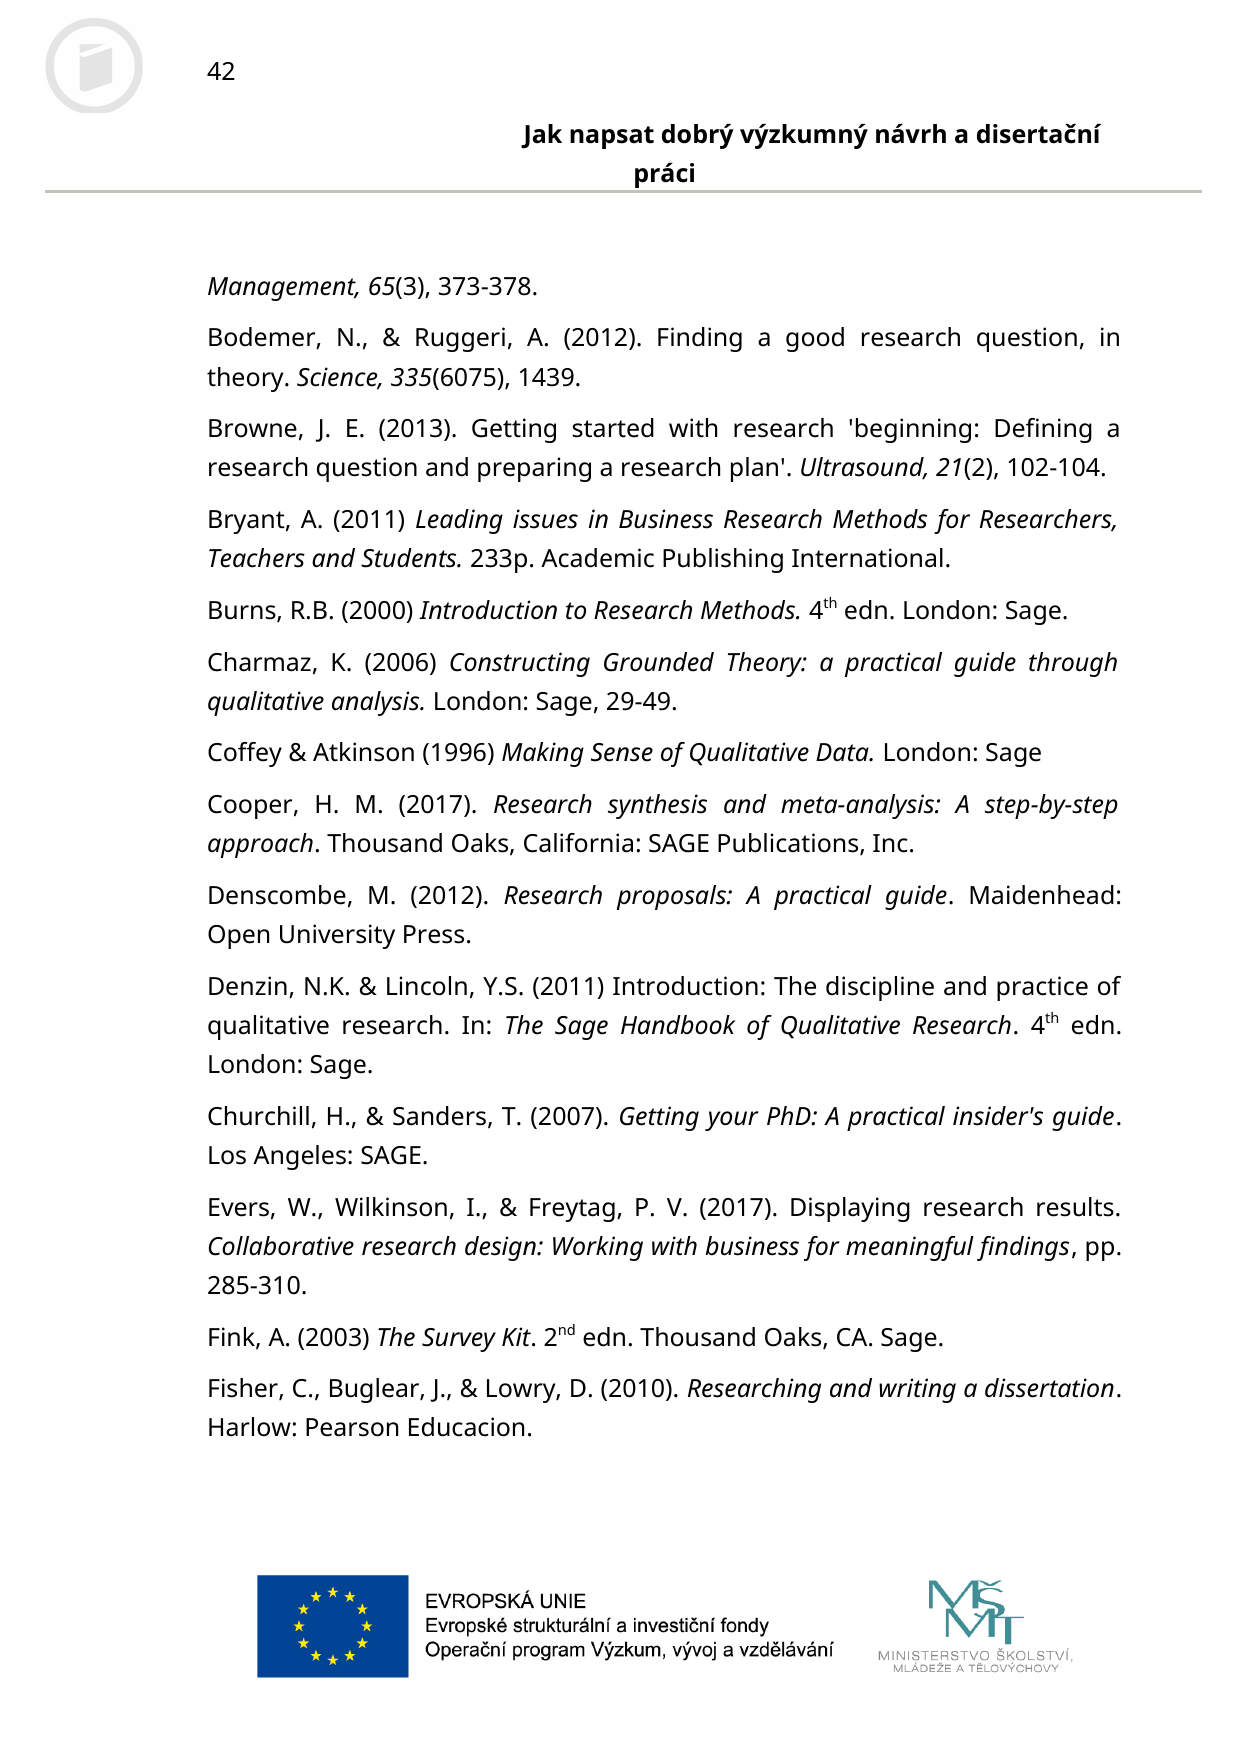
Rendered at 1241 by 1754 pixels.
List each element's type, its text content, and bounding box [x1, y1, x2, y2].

text Fisher, C., Buglear, J., & Lowry, D. (2010). Researching and writing a dissertation. Harlow: Pearson Educacion. [207, 1371, 1122, 1444]
text Cooper, H. M. (2017). Research synthesis and meta-analysis: A step-by-step approach. Thousand Oaks, California: SAGE Publications, Inc. [207, 787, 1122, 860]
text Churchill, H., & Sanders, T. (2007). Getting your PhD: A practical insider's guide. Los Angeles: SAGE. [207, 1098, 1122, 1172]
text Evers, W., Wilkinson, I., & Freytag, P. V. (2017). Displaying research results. Collaborative research design: Working with business for meaningful findings, pp. 285-310. [207, 1189, 1122, 1302]
picture [206, 1524, 1123, 1728]
text Bodemer, N., & Ruggeri, A. (2012). Finding a good research question, in theory. Science, 335(6075), 1439. [207, 320, 1122, 393]
text Browne, J. E. (2013). Getting started with research 'beginning: Defining a research question and preparing a research plan'. Ultrasound, 21(2), 102-104. [207, 411, 1122, 484]
text Charmaz, K. (2006) Constructing Grounded Theory: a practical guide through qualitative analysis. London: Sage, 29-49. [207, 644, 1122, 717]
text Fink, A. (2003) The Survey Kit. 2nd edn. Thousand Oaks, CA. Sage. [207, 1319, 1122, 1353]
text Coffey & Atkinson (1996) Making Sense of Qualitative Data. London: Sage [207, 735, 1122, 769]
text Denscombe, M. (2012). Research proposals: A practical guide. Maidenhead: Open University Press. [207, 877, 1122, 951]
text Burns, R.B. (2000) Introduction to Research Methods. 4th edn. London: Sage. [207, 592, 1122, 627]
text Denzin, N.K. & Lincoln, Y.S. (2011) Introduction: The discipline and practice of qualitative research. In: The Sage Handbook of Qualitative Research. 4th edn. London: Sage. [207, 968, 1122, 1081]
text Bryant, A. (2011) Leading issues in Business Research Methods for Researchers, Teachers and Students. 233p. Academic Publishing International. [207, 502, 1122, 575]
